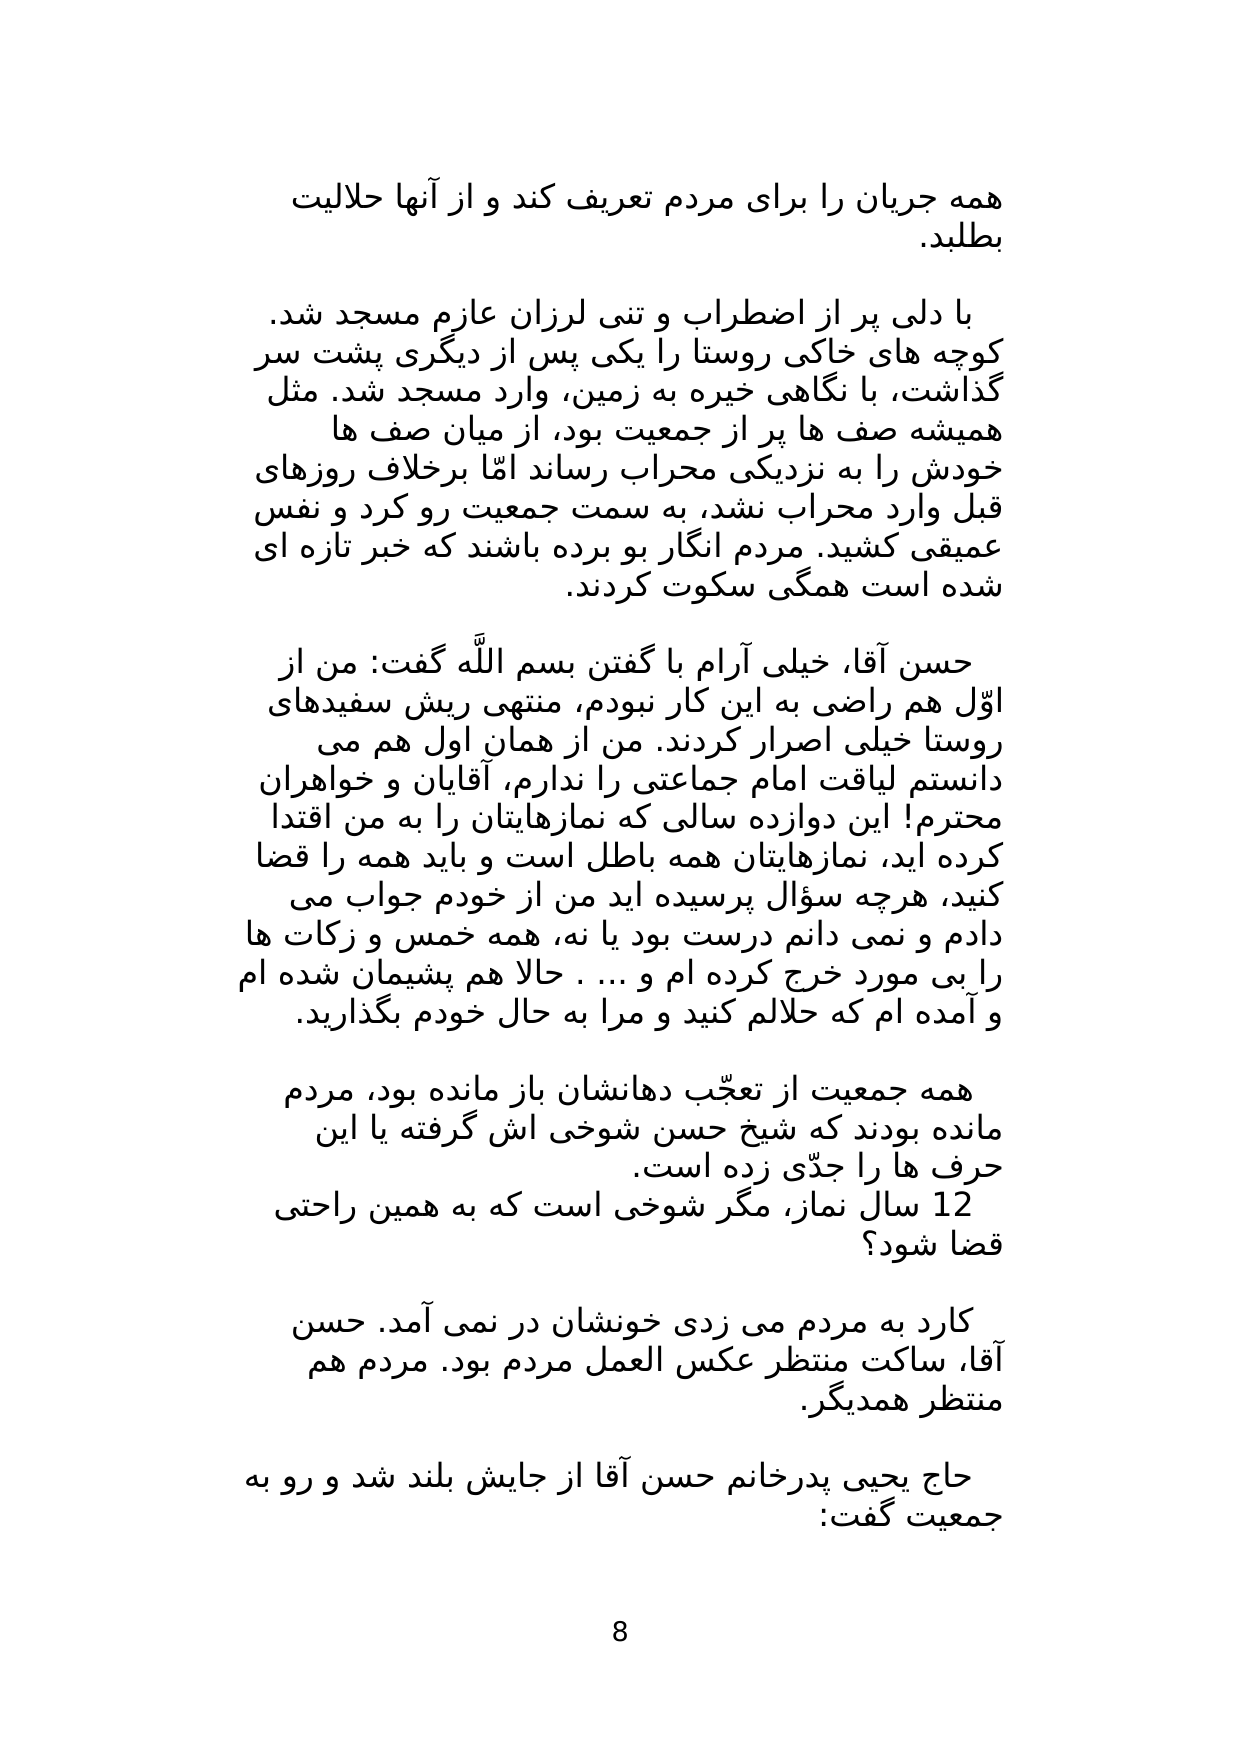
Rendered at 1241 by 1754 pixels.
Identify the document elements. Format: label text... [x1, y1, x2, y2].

text حاج یحیی پدرخانم حسن آقا از جایش بلند شد و رو به جمعیت گفت: [236, 1457, 1004, 1534]
text حسن آقا، خیلی آرام با گفتن بسم اللَّه گفت: من از اوّل هم راضی به این کار نبودم، منتهی ریش سفیدهای روستا خیلی اصرار کردند. من از همان اول هم می دانستم لیاقت امام جماعتی را ندارم، آقایان و خواهران محترم! این دوازده سالی که نمازهایتان را به من اقتدا کرده اید، نمازهایتان همه باطل است و باید همه را قضا کنید، هرچه سؤال پرسیده اید من از خودم جواب می دادم و نمی دانم درست بود یا نه، همه خمس و زکات ها را بی مورد خرج کرده ام و ... . حالا هم پشیمان شده ام و آمده ام که حلالم کنید و مرا به حال خودم بگذارید. [236, 642, 1004, 1031]
text 12 سال نماز، مگر شوخی است که به همین راحتی قضا شود؟ [236, 1186, 1004, 1263]
text با دلی پر از اضطراب و تنی لرزان عازم مسجد شد. کوچه های خاکی روستا را یکی پس از دیگری پشت سر گذاشت، با نگاهی خیره به زمین، وارد مسجد شد. مثل همیشه صف ها پر از جمعیت بود، از میان صف ها خودش را به نزدیکی محراب رساند امّا برخلاف روزهای قبل وارد محراب نشد، به سمت جمعیت رو کرد و نفس عمیقی کشید. مردم انگار بو برده باشند که خبر تازه ای شده است همگی سکوت کردند. [236, 293, 1004, 604]
text همه جمعیت از تعجّب دهانشان باز مانده بود، مردم مانده بودند که شیخ حسن شوخی اش گرفته یا این حرف ها را جدّی زده است. [236, 1069, 1004, 1186]
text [236, 177, 1004, 255]
text کارد به مردم می زدی خونشان در نمی آمد. حسن آقا، ساکت منتظر عکس العمل مردم بود. مردم هم منتظر همدیگر. [236, 1302, 1004, 1418]
